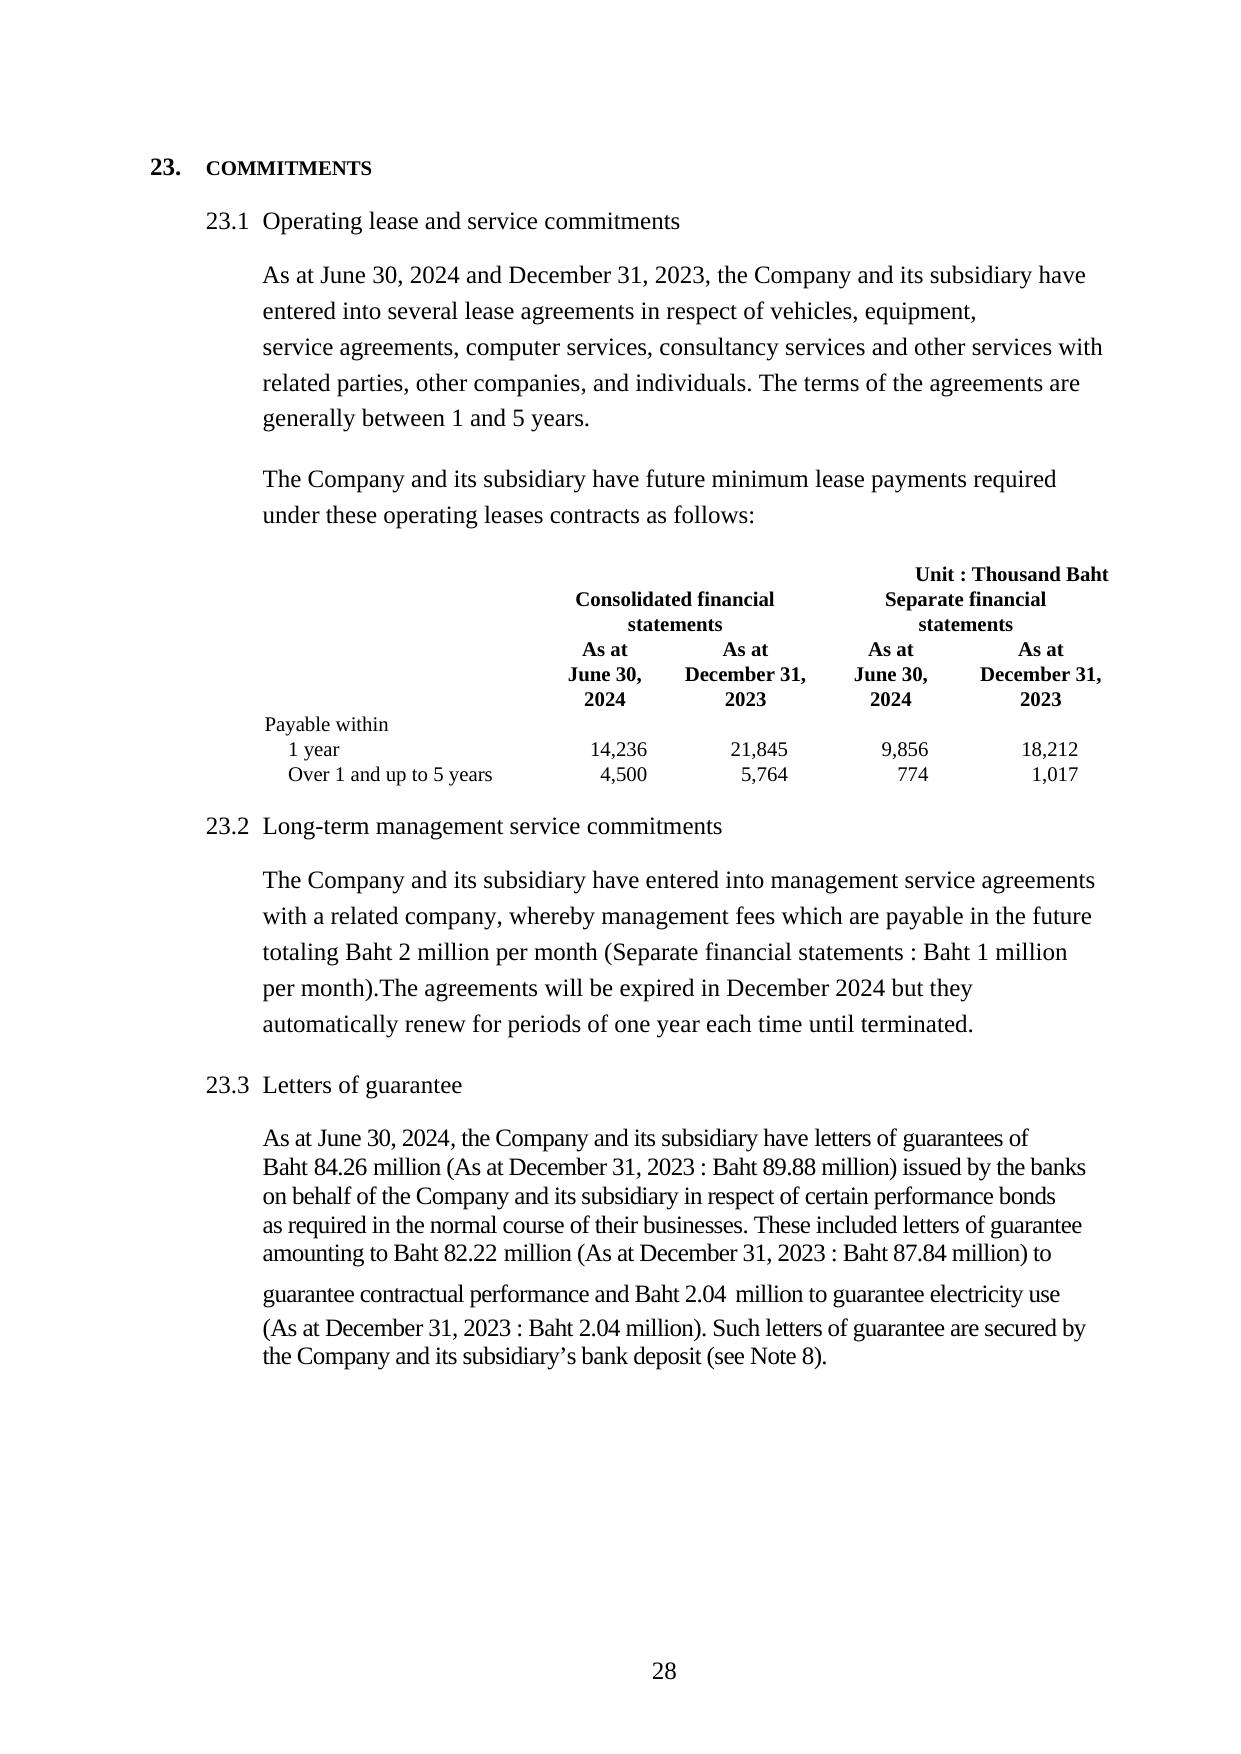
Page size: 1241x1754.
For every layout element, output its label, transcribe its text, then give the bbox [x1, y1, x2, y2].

text The Company and its subsidiary have entered into management service agreements with a related company, whereby management fees which are payable in the future totaling Baht 2 million per month (Separate financial statements : Baht 1 million per month).The agreements will be expired in December 2024 but they automatically renew for periods of one year each time until terminated. [262, 865, 1113, 1045]
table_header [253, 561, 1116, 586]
text 23. COMMITMENTS [150, 152, 1117, 181]
text As at June 30, 2024, the Company and its subsidiary have letters of guarantees of Baht 84.26 million (As at December 31, 2023 : Baht 89.88 million) issued by the banks on behalf of the Company and its subsidiary in respect of certain performance bonds as required in the normal course of their businesses. These included letters of guarantee amounting to Baht 82.22 million (As at December 31, 2023 : Baht 87.84 million) to guarantee contractual performance and Baht 2.04 million to guarantee electricity use (As at December 31, 2023 : Baht 2.04 million). Such letters of guarantee are secured by the Company and its subsidiary’s bank deposit (see Note 8). [262, 1123, 1113, 1370]
text As at June 30, 2024 and December 31, 2023, the Company and its subsidiary have entered into several lease agreements in respect of vehicles, equipment, service agreements, computer services, consultancy services and other services with related parties, other companies, and individuals. The terms of the agreements are generally between 1 and 5 years. [262, 260, 1113, 439]
text 23.2 Long-term management service commitments [206, 811, 1113, 840]
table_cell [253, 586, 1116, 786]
text The Company and its subsidiary have future minimum lease payments required under these operating leases contracts as follows: [262, 464, 1113, 536]
text 23.3 Letters of guarantee [206, 1070, 1113, 1098]
text 23.1 Operating lease and service commitments [206, 206, 1113, 235]
